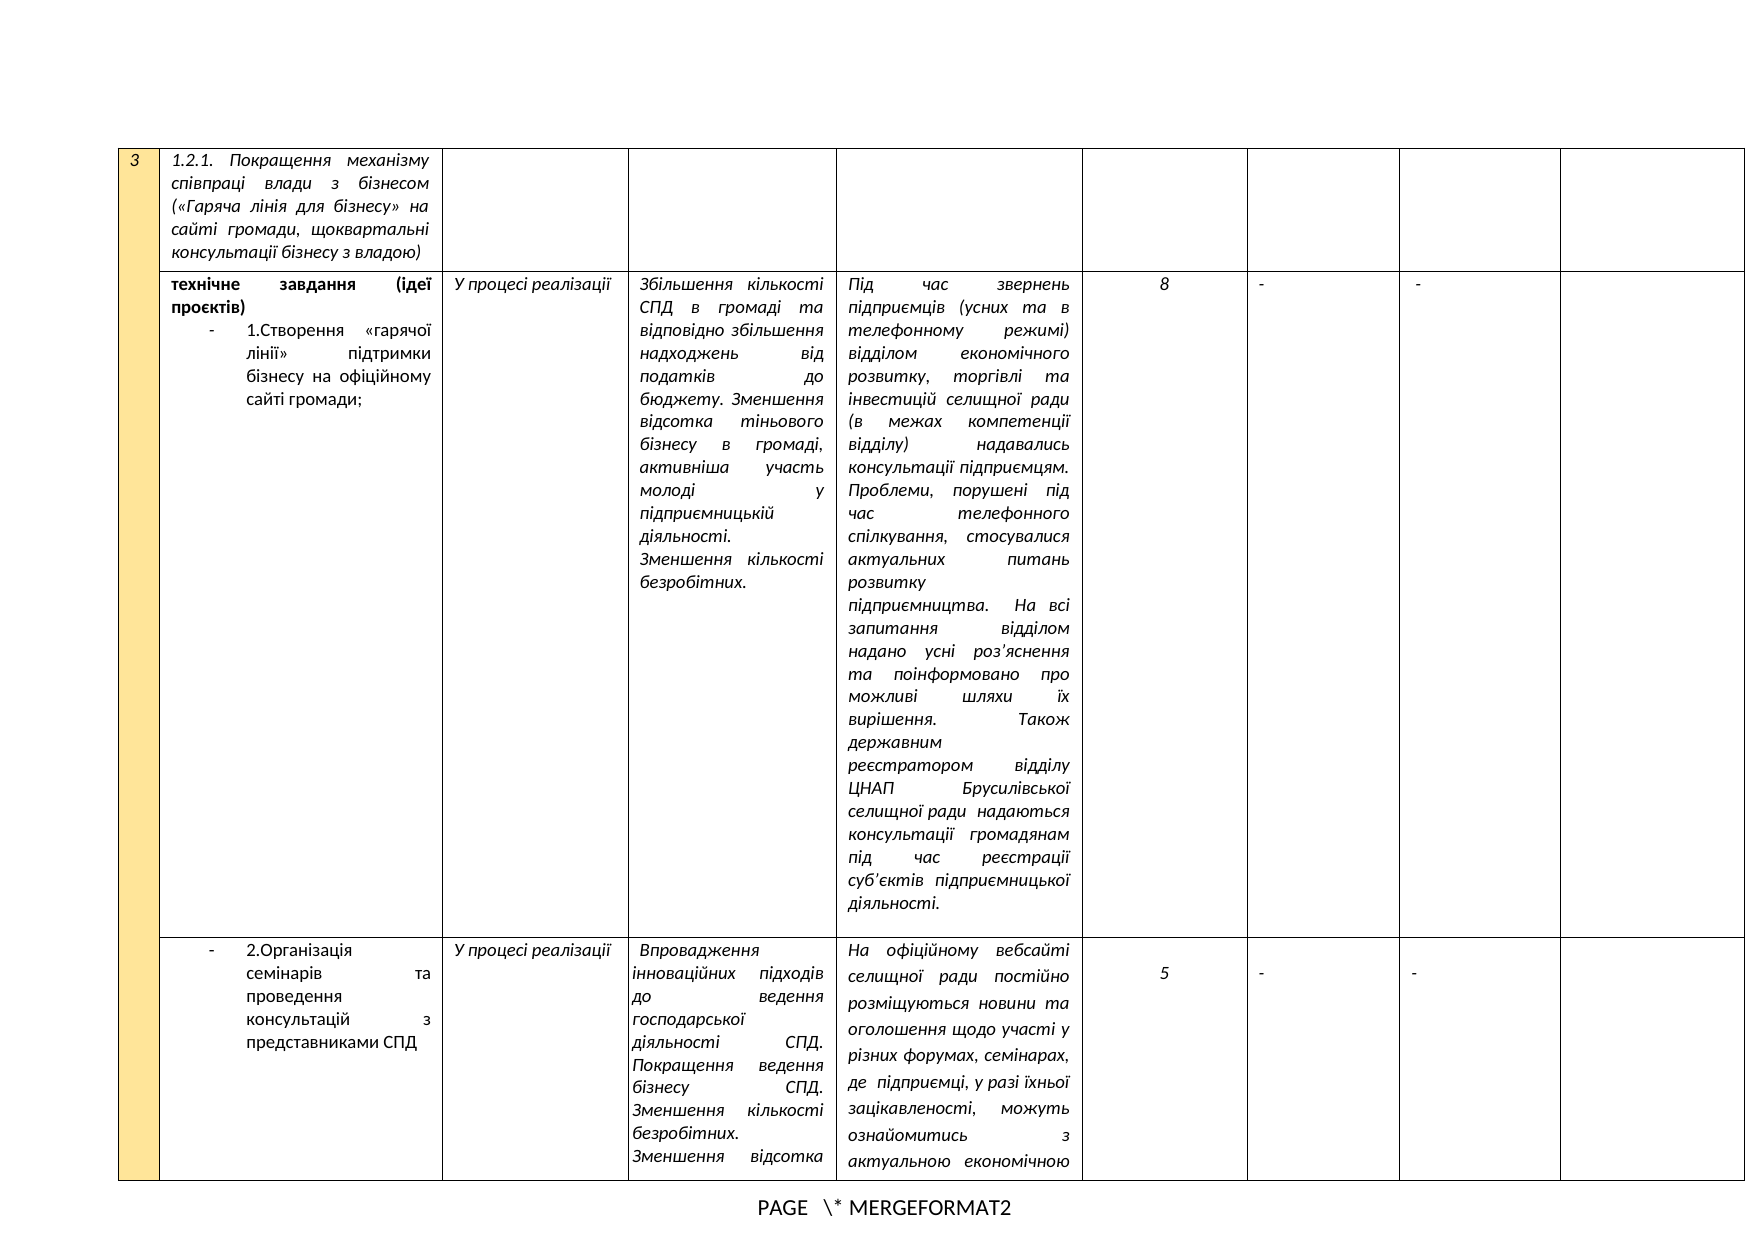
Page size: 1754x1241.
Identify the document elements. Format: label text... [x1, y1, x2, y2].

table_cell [443, 938, 628, 1180]
table_cell - [1248, 938, 1399, 1180]
table_cell [1561, 938, 1744, 1180]
table_cell технічне завдання (ідеї проєктів) 1.Створення «гарячої лінії» підтримки бізнесу на офіційному сайті громади; [160, 272, 442, 937]
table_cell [837, 938, 1082, 1180]
table_cell [1561, 149, 1744, 271]
table_cell 5 [1083, 938, 1247, 1180]
table_cell [1248, 149, 1399, 271]
table_cell 8 [1083, 272, 1247, 937]
table_cell У процесі реалізації [443, 272, 628, 937]
table_cell [443, 149, 628, 271]
table_cell Збільшення кількості СПД в громаді та відповідно збільшення надходжень від податків до бюджету. Зменшення відсотка тіньового бізнесу в громаді, активніша участь молоді у підприємницькій діяльності. Зменшення кількості безробітних. [629, 272, 836, 937]
table_cell [1400, 149, 1560, 271]
table_cell - [1248, 272, 1399, 937]
table_cell - [1400, 938, 1560, 1180]
table_cell 1.2.1. Покращення механізму співпраці влади з бізнесом («Гаряча лінія для бізнесу» на сайті громади, щоквартальні консультації бізнесу з владою) [160, 149, 442, 271]
table_cell Під час звернень підприємців (усних та в телефонному режимі) відділом економічного розвитку, торгівлі та інвестицій селищної ради (в межах компетенції відділу) надавались консультації підприємцям. Проблеми, порушені під час телефонного спілкування, стосувалися актуальних питань розвитку підприємництва. На всі запитання відділом надано усні роз’яснення та поінформовано про можливі шляхи їх вирішення. Також державним реєстратором відділу ЦНАП Брусилівської селищної ради надаються консультації громадянам під час реєстрації суб’єктів підприємницької діяльності. [837, 272, 1082, 937]
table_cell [160, 938, 442, 1180]
table_cell [1561, 272, 1744, 937]
table_cell 3 [119, 149, 159, 1180]
table_cell [837, 149, 1082, 271]
table_cell [1083, 149, 1247, 271]
table_cell [629, 149, 836, 271]
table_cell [629, 938, 836, 1180]
table_cell - [1400, 272, 1560, 937]
